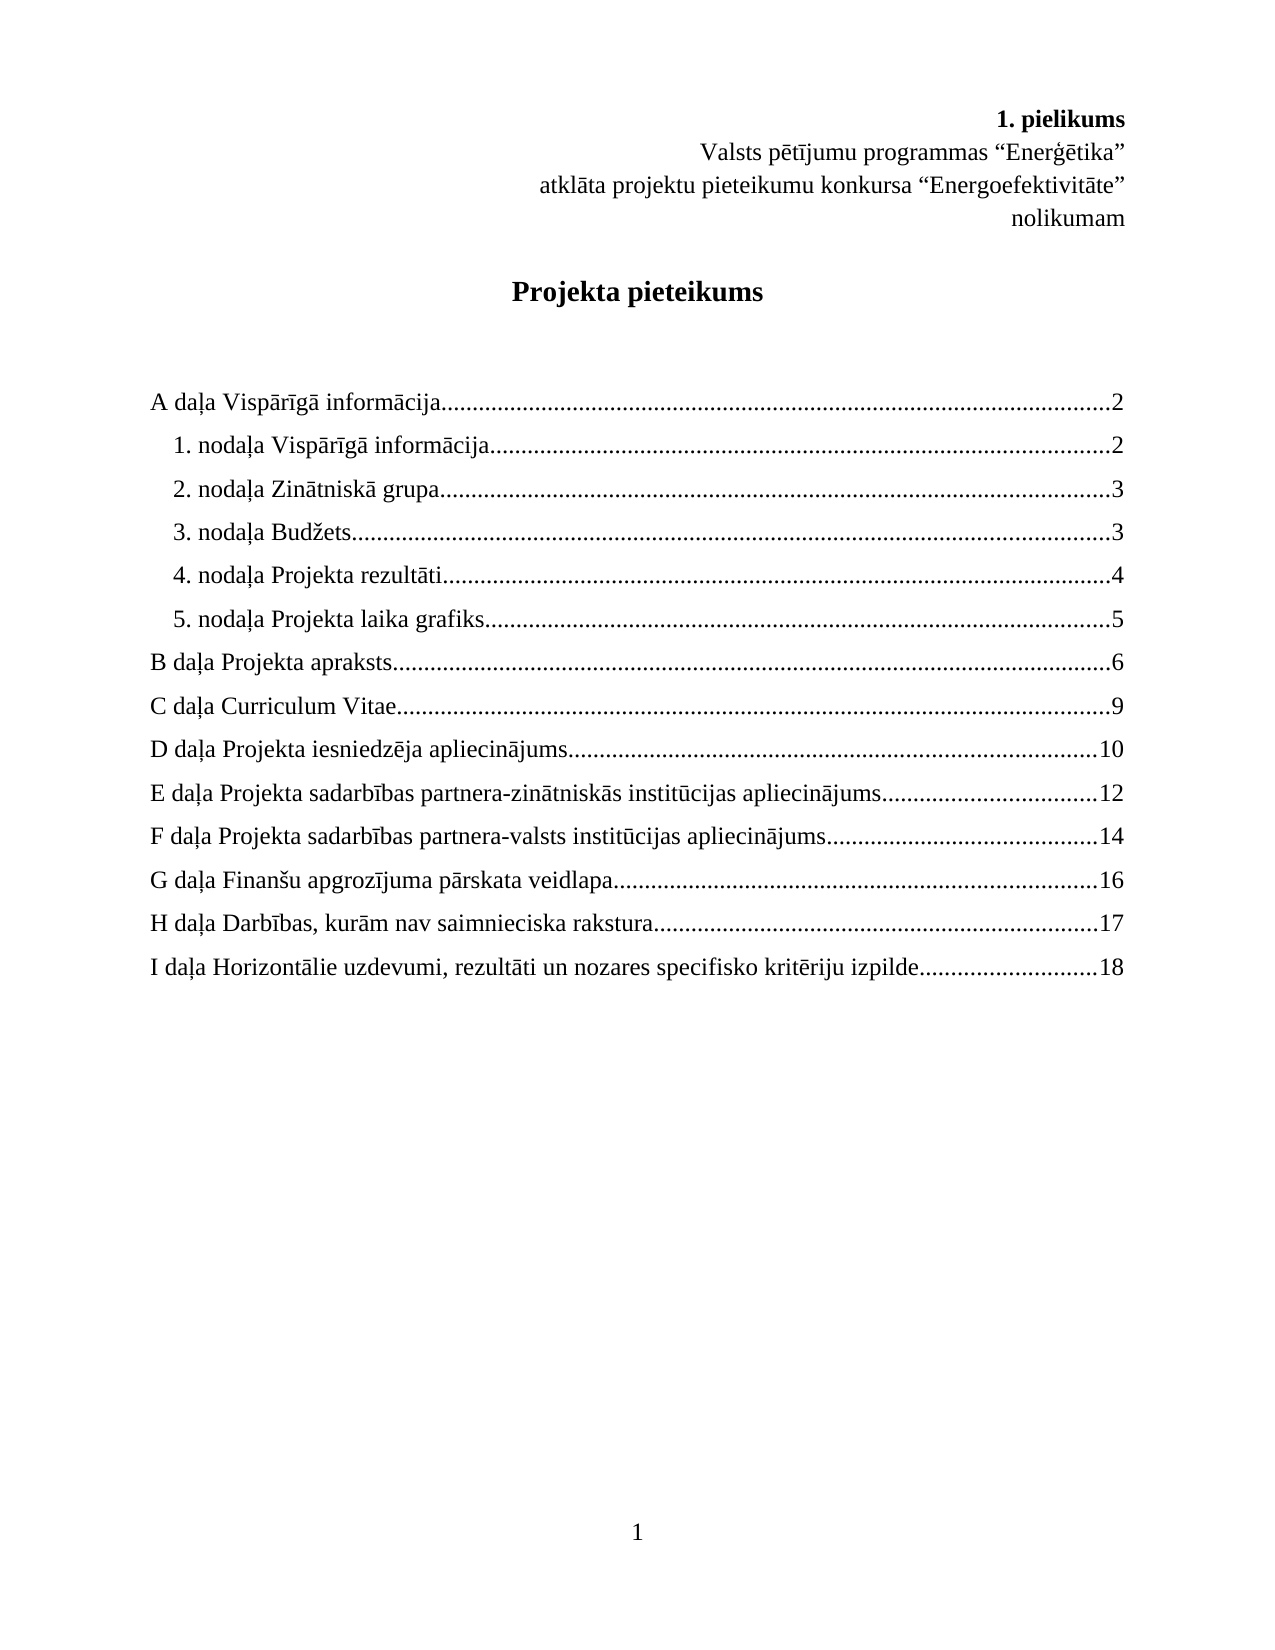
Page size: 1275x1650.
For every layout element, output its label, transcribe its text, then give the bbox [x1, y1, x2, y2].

text Projekta pieteikums [150, 274, 1125, 308]
text Valsts pētījumu programmas “Enerģētika” [150, 137, 1125, 166]
text nolikumam [150, 203, 1125, 232]
text atklāta projektu pieteikumu konkursa “Energoefektivitāte” [150, 170, 1125, 198]
text 1. pielikums [150, 104, 1125, 132]
